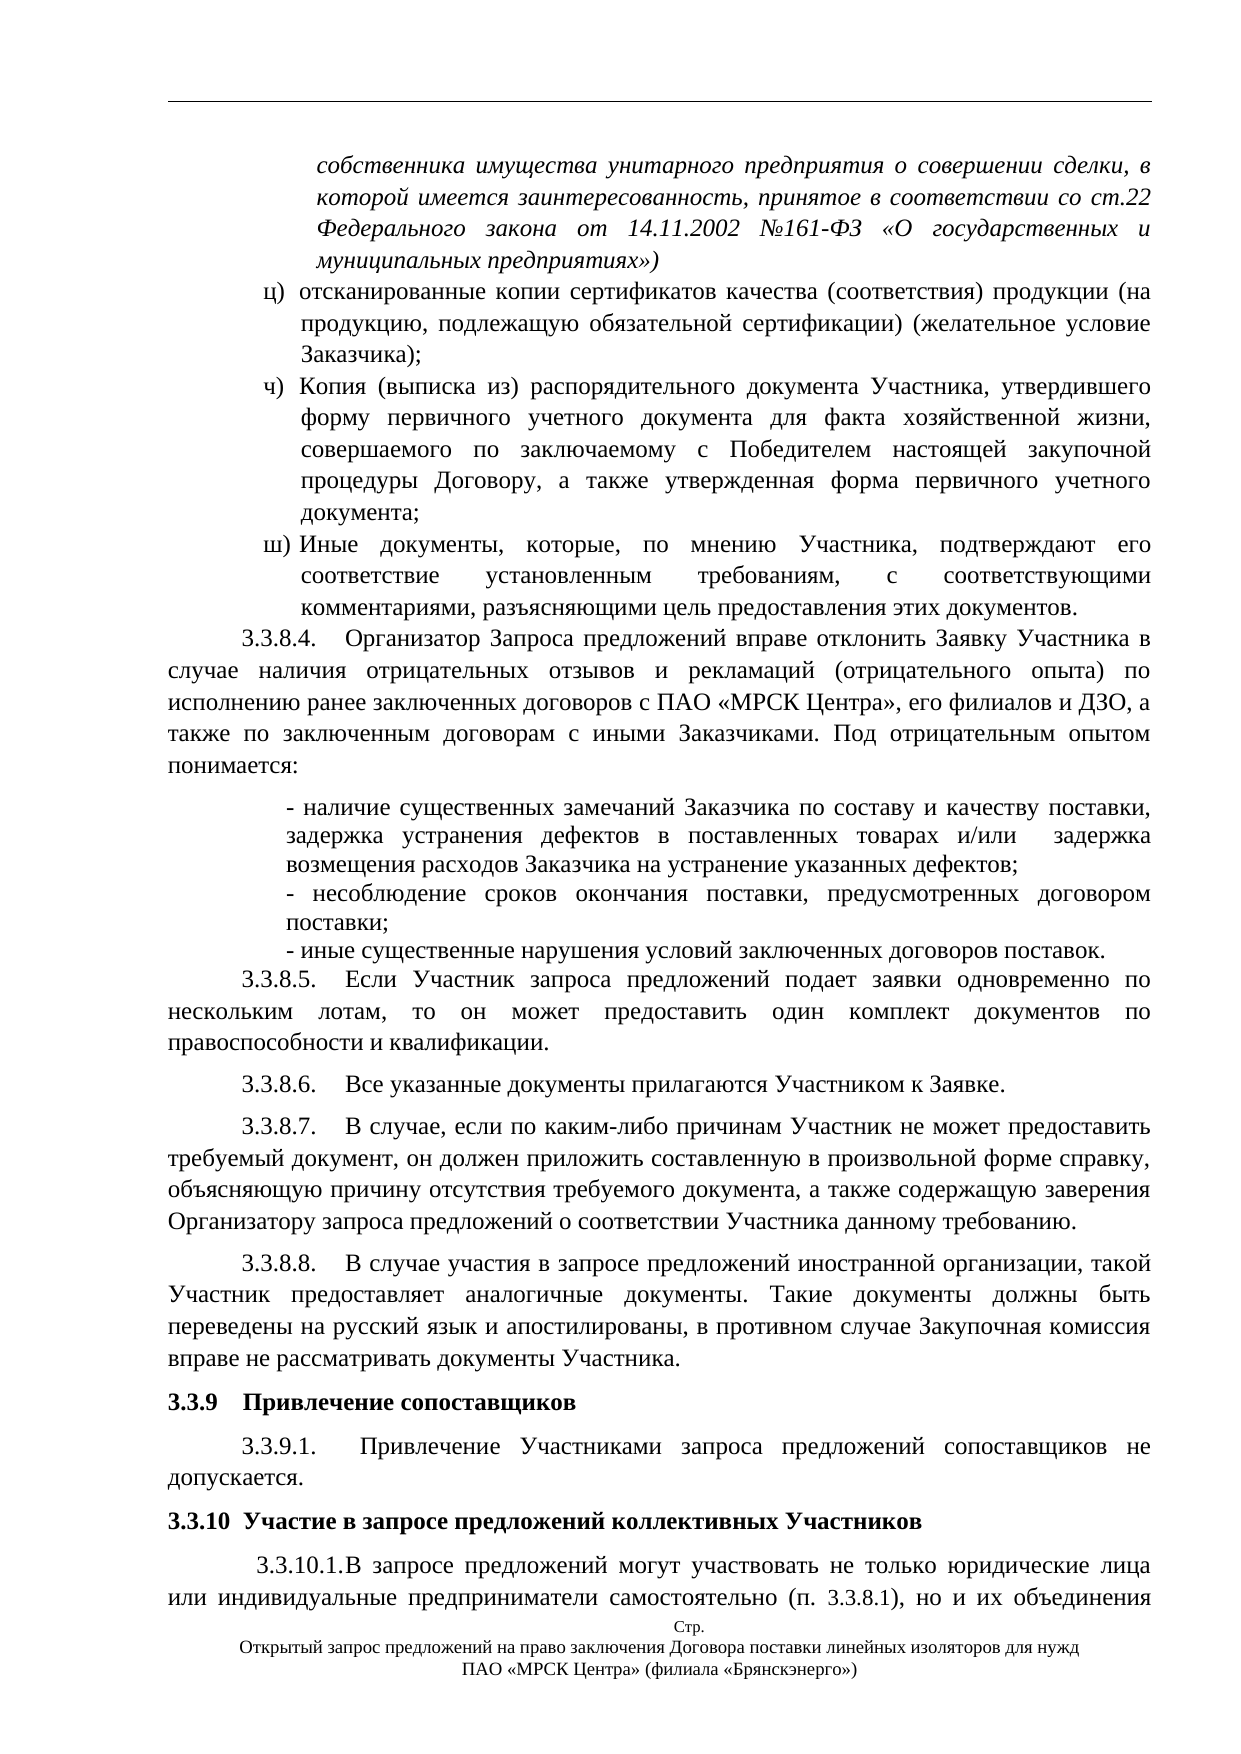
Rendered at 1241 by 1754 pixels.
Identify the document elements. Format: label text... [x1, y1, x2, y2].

list В случае участия в запросе предложений иностранной организации, такой Участник предоставляет аналогичные документы. Такие документы должны быть переведены на русский язык и апостилированы, в противном случае Закупочная комиссия вправе не рассматривать документы Участника. [168, 1248, 1152, 1371]
list - несоблюдение сроков окончания поставки, предусмотренных договором поставки; [286, 878, 1152, 935]
list Иные документы, которые, по мнению Участника, подтверждают его соответствие установленным требованиям, с соответствующими комментариями, разъясняющими цель предоставления этих документов. [263, 529, 1152, 621]
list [168, 1550, 1152, 1611]
list В случае, если по каким-либо причинам Участник не может предоставить требуемый документ, он должен приложить составленную в произвольной форме справку, объясняющую причину отсутствия требуемого документа, а также содержащую заверения Организатору запроса предложений о соответствии Участника данному требованию. [168, 1111, 1152, 1235]
subtitle Привлечение сопоставщиков [168, 1387, 1152, 1415]
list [316, 150, 1152, 273]
list Если Участник запроса предложений подает заявки одновременно по нескольким лотам, то он может предоставить один комплект документов по правоспособности и квалификации. [168, 964, 1152, 1056]
list отсканированные копии сертификатов качества (соответствия) продукции (на продукцию, подлежащую обязательной сертификации) (желательное условие Заказчика); [263, 276, 1152, 368]
list Организатор Запроса предложений вправе отклонить Заявку Участника в случае наличия отрицательных отзывов и рекламаций (отрицательного опыта) по исполнению ранее заключенных договоров с ПАО «МРСК Центра», его филиалов и ДЗО, а также по заключенным договорам с иными Заказчиками. Под отрицательным опытом понимается: [168, 623, 1152, 778]
list Все указанные документы прилагаются Участником к Заявке. [168, 1069, 1152, 1098]
list - иные существенные нарушения условий заключенных договоров поставок. [286, 935, 1152, 964]
list - наличие существенных замечаний Заказчика по составу и качеству поставки, задержка устранения дефектов в поставленных товарах и/или задержка возмещения расходов Заказчика на устранение указанных дефектов; [286, 792, 1152, 878]
subtitle Участие в запросе предложений коллективных Участников [168, 1506, 1152, 1535]
list Копия (выписка из) распорядительного документа Участника, утвердившего форму первичного учетного документа для факта хозяйственной жизни, совершаемого по заключаемому с Победителем настоящей закупочной процедуры Договору, а также утвержденная форма первичного учетного документа; [263, 371, 1152, 526]
list Привлечение Участниками запроса предложений сопоставщиков не допускается. [168, 1431, 1152, 1491]
